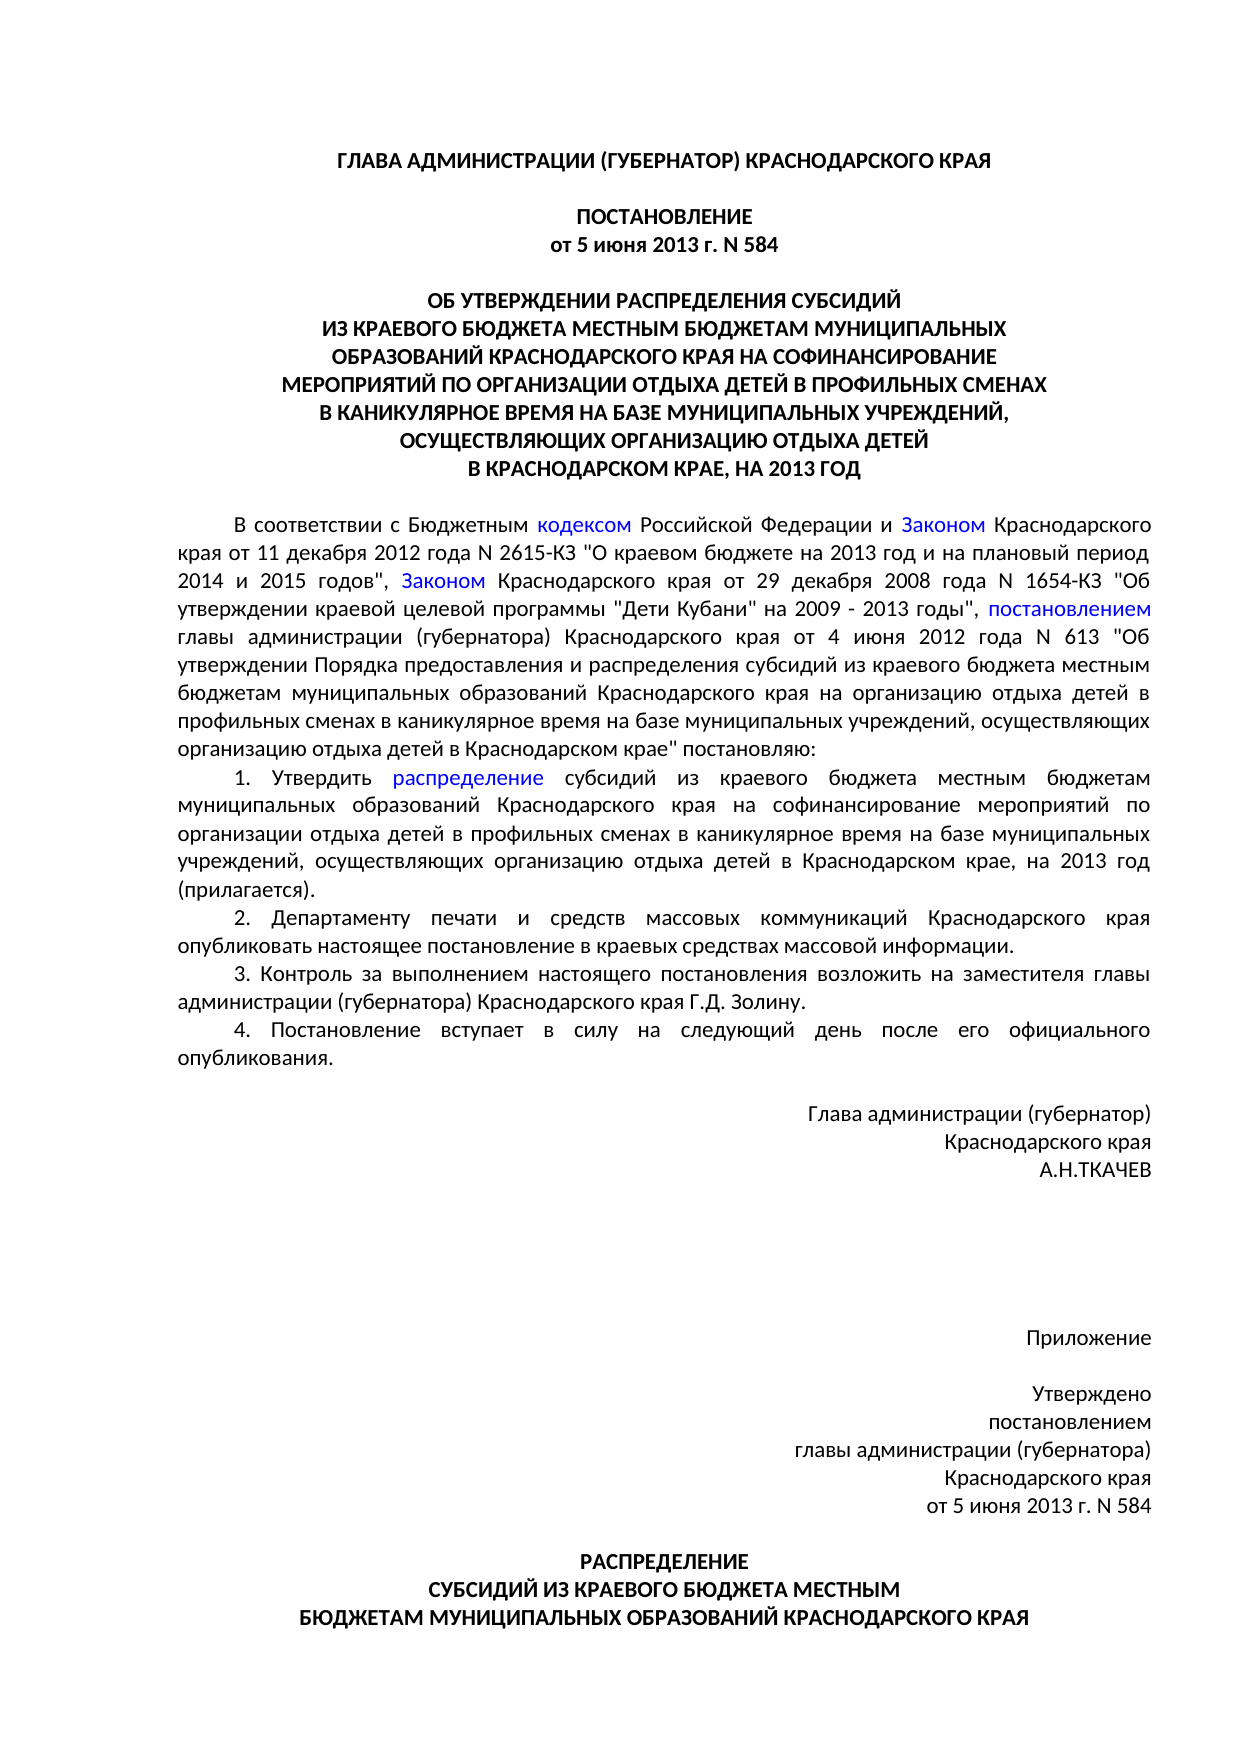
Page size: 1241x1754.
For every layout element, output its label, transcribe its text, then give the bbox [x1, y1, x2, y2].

text СУБСИДИЙ ИЗ КРАЕВОГО БЮДЖЕТА МЕСТНЫМ [177, 1575, 1152, 1603]
text А.Н.ТКАЧЕВ [177, 1155, 1152, 1183]
text главы администрации (губернатора) [177, 1435, 1152, 1463]
text 4. Постановление вступает в силу на следующий день после его официального опубликования. [177, 1015, 1152, 1071]
text Глава администрации (губернатор) [177, 1099, 1152, 1127]
text 3. Контроль за выполнением настоящего постановления возложить на заместителя главы администрации (губернатора) Краснодарского края Г.Д. Золину. [177, 959, 1152, 1015]
text ОБРАЗОВАНИЙ КРАСНОДАРСКОГО КРАЯ НА СОФИНАНСИРОВАНИЕ [177, 342, 1152, 370]
text БЮДЖЕТАМ МУНИЦИПАЛЬНЫХ ОБРАЗОВАНИЙ КРАСНОДАРСКОГО КРАЯ [177, 1603, 1152, 1631]
text МЕРОПРИЯТИЙ ПО ОРГАНИЗАЦИИ ОТДЫХА ДЕТЕЙ В ПРОФИЛЬНЫХ СМЕНАХ [177, 370, 1152, 398]
text 1. Утвердить распределение субсидий из краевого бюджета местным бюджетам муниципальных образований Краснодарского края на софинансирование мероприятий по организации отдыха детей в профильных сменах в каникулярное время на базе муниципальных учреждений, осуществляющих организацию отдыха детей в Краснодарском крае, на 2013 год (прилагается). [177, 763, 1152, 903]
text В КАНИКУЛЯРНОЕ ВРЕМЯ НА БАЗЕ МУНИЦИПАЛЬНЫХ УЧРЕЖДЕНИЙ, [177, 398, 1152, 426]
text ПОСТАНОВЛЕНИЕ [177, 202, 1152, 230]
text РАСПРЕДЕЛЕНИЕ [177, 1547, 1152, 1575]
text В КРАСНОДАРСКОМ КРАЕ, НА 2013 ГОД [177, 454, 1152, 482]
text от 5 июня 2013 г. N 584 [177, 1491, 1152, 1519]
text Утверждено [177, 1379, 1152, 1407]
text В соответствии с Бюджетным кодексом Российской Федерации и Законом Краснодарского края от 11 декабря 2012 года N 2615-КЗ "О краевом бюджете на 2013 год и на плановый период 2014 и 2015 годов", Законом Краснодарского края от 29 декабря 2008 года N 1654-КЗ "Об утверждении краевой целевой программы "Дети Кубани" на 2009 - 2013 годы", постановлением главы администрации (губернатора) Краснодарского края от 4 июня 2012 года N 613 "Об утверждении Порядка предоставления и распределения субсидий из краевого бюджета местным бюджетам муниципальных образований Краснодарского края на организацию отдыха детей в профильных сменах в каникулярное время на базе муниципальных учреждений, осуществляющих организацию отдыха детей в Краснодарском крае" постановляю: [177, 510, 1152, 763]
text 2. Департаменту печати и средств массовых коммуникаций Краснодарского края опубликовать настоящее постановление в краевых средствах массовой информации. [177, 903, 1152, 959]
text Приложение [177, 1323, 1152, 1351]
text Краснодарского края [177, 1463, 1152, 1491]
text от 5 июня 2013 г. N 584 [177, 230, 1152, 258]
text постановлением [177, 1407, 1152, 1435]
text Краснодарского края [177, 1127, 1152, 1155]
text ИЗ КРАЕВОГО БЮДЖЕТА МЕСТНЫМ БЮДЖЕТАМ МУНИЦИПАЛЬНЫХ [177, 314, 1152, 342]
text ОБ УТВЕРЖДЕНИИ РАСПРЕДЕЛЕНИЯ СУБСИДИЙ [177, 286, 1152, 314]
text ГЛАВА АДМИНИСТРАЦИИ (ГУБЕРНАТОР) КРАСНОДАРСКОГО КРАЯ [177, 146, 1152, 174]
text ОСУЩЕСТВЛЯЮЩИХ ОРГАНИЗАЦИЮ ОТДЫХА ДЕТЕЙ [177, 426, 1152, 454]
